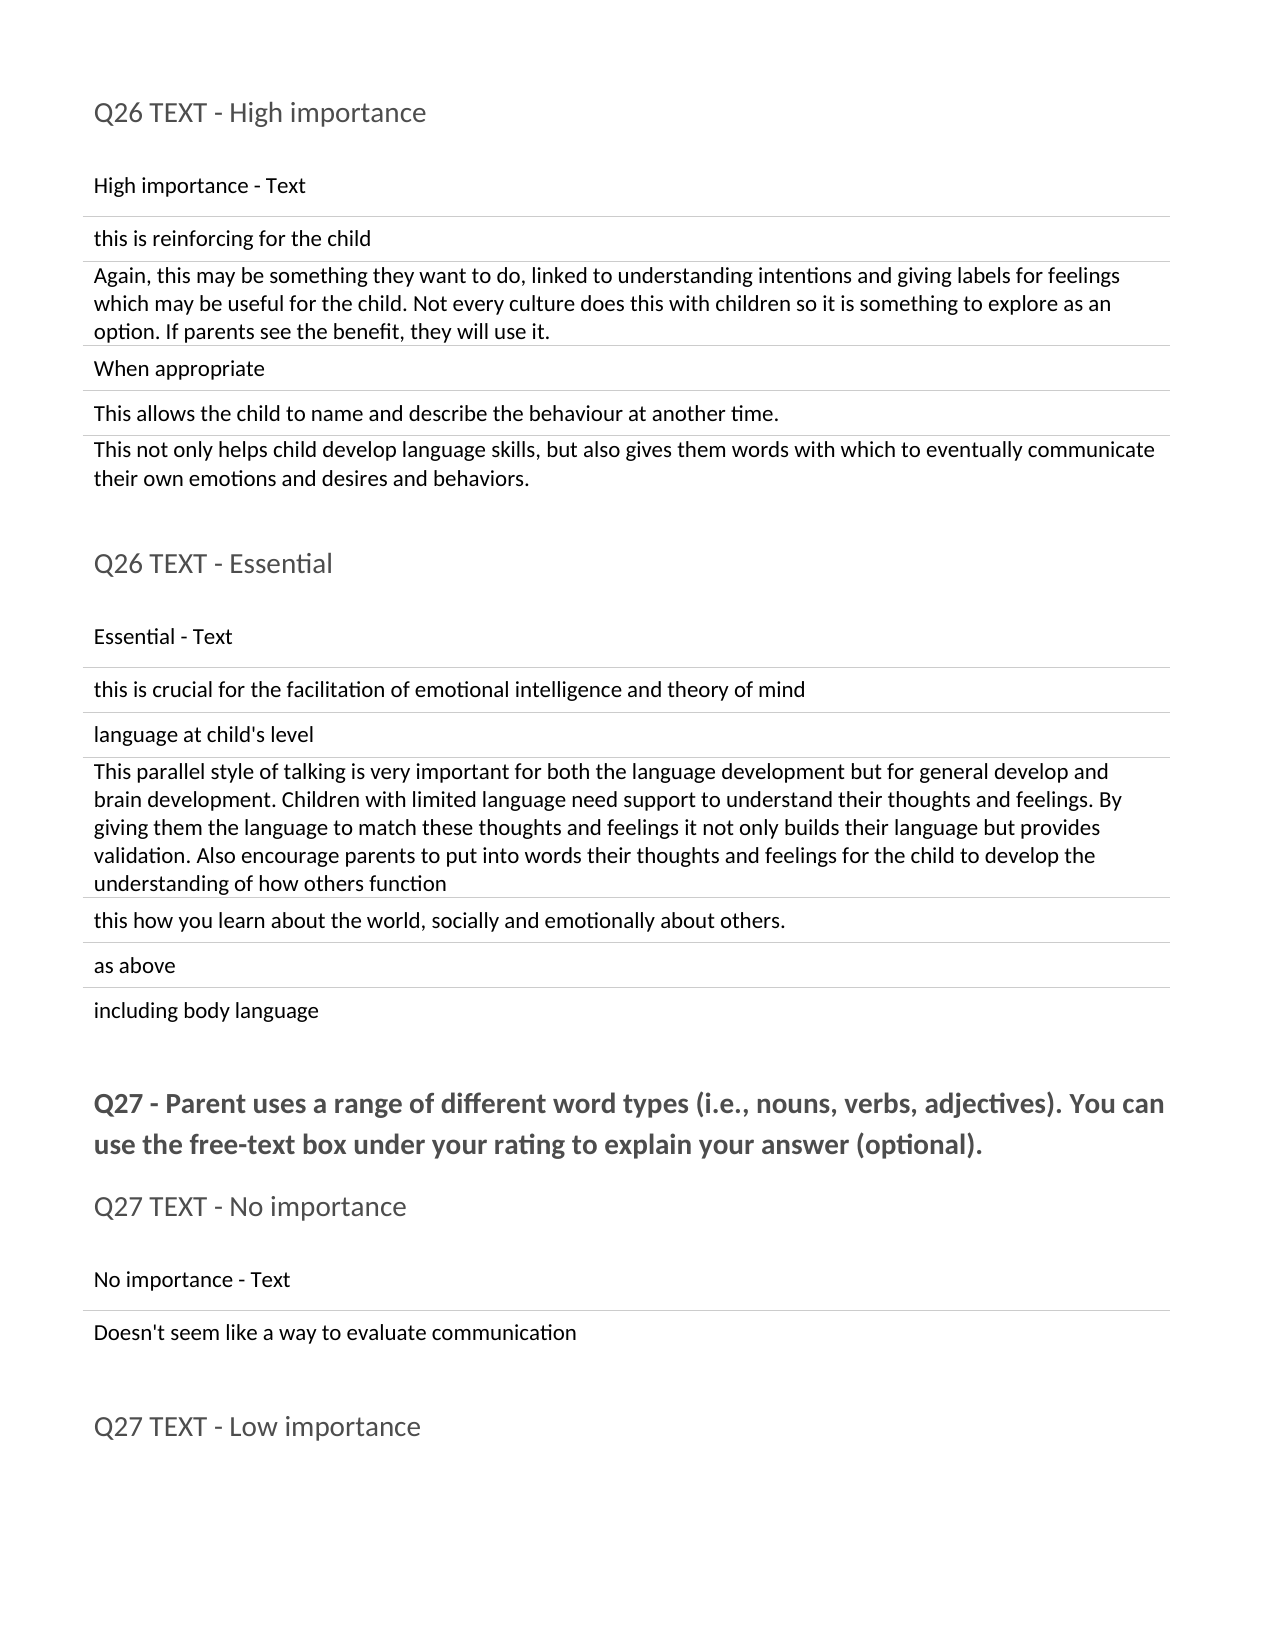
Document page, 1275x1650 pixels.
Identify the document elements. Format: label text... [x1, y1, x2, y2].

table_cell This allows the child to name and describe the behaviour at another time. [83, 391, 1170, 435]
text Q27 TEXT - No importance [94, 1188, 1181, 1223]
table_header Essential - Text [83, 606, 1170, 666]
table_header No importance - Text [83, 1250, 1170, 1309]
text Q27 - Parent uses a range of different word types (i.e., nouns, verbs, adjectives). You can use the free-text box under your rating to explain your answer (optional). [94, 1085, 1181, 1162]
table_cell This not only helps child develop language skills, but also gives them words with which to eventually communicate their own emotions and desires and behaviors. [83, 436, 1170, 492]
table_cell as above [83, 943, 1170, 987]
table_cell this how you learn about the world, socially and emotionally about others. [83, 898, 1170, 942]
table_cell This parallel style of talking is very important for both the language development but for general develop and brain development. Children with limited language need support to understand their thoughts and feelings. By giving them the language to match these thoughts and feelings it not only builds their language but provides validation. Also encourage parents to put into words their thoughts and feelings for the child to develop the understanding of how others function [83, 758, 1170, 897]
table_cell this is crucial for the facilitation of emotional intelligence and theory of mind [83, 668, 1170, 711]
text Q26 TEXT - Essential [94, 545, 1181, 580]
table_cell Again, this may be something they want to do, linked to understanding intentions and giving labels for feelings which may be useful for the child. Not every culture does this with children so it is something to explore as an option. If parents see the benefit, they will use it. [83, 262, 1170, 345]
table_cell including body language [83, 988, 1170, 1032]
text Q26 TEXT - High importance [94, 94, 1181, 129]
table_cell Doesn't seem like a way to evaluate communication [83, 1311, 1170, 1354]
table_header High importance - Text [83, 156, 1170, 216]
text Q27 TEXT - Low importance [94, 1408, 1181, 1443]
table_cell this is reinforcing for the child [83, 217, 1170, 261]
table_cell When appropriate [83, 346, 1170, 390]
table_cell language at child's level [83, 713, 1170, 756]
